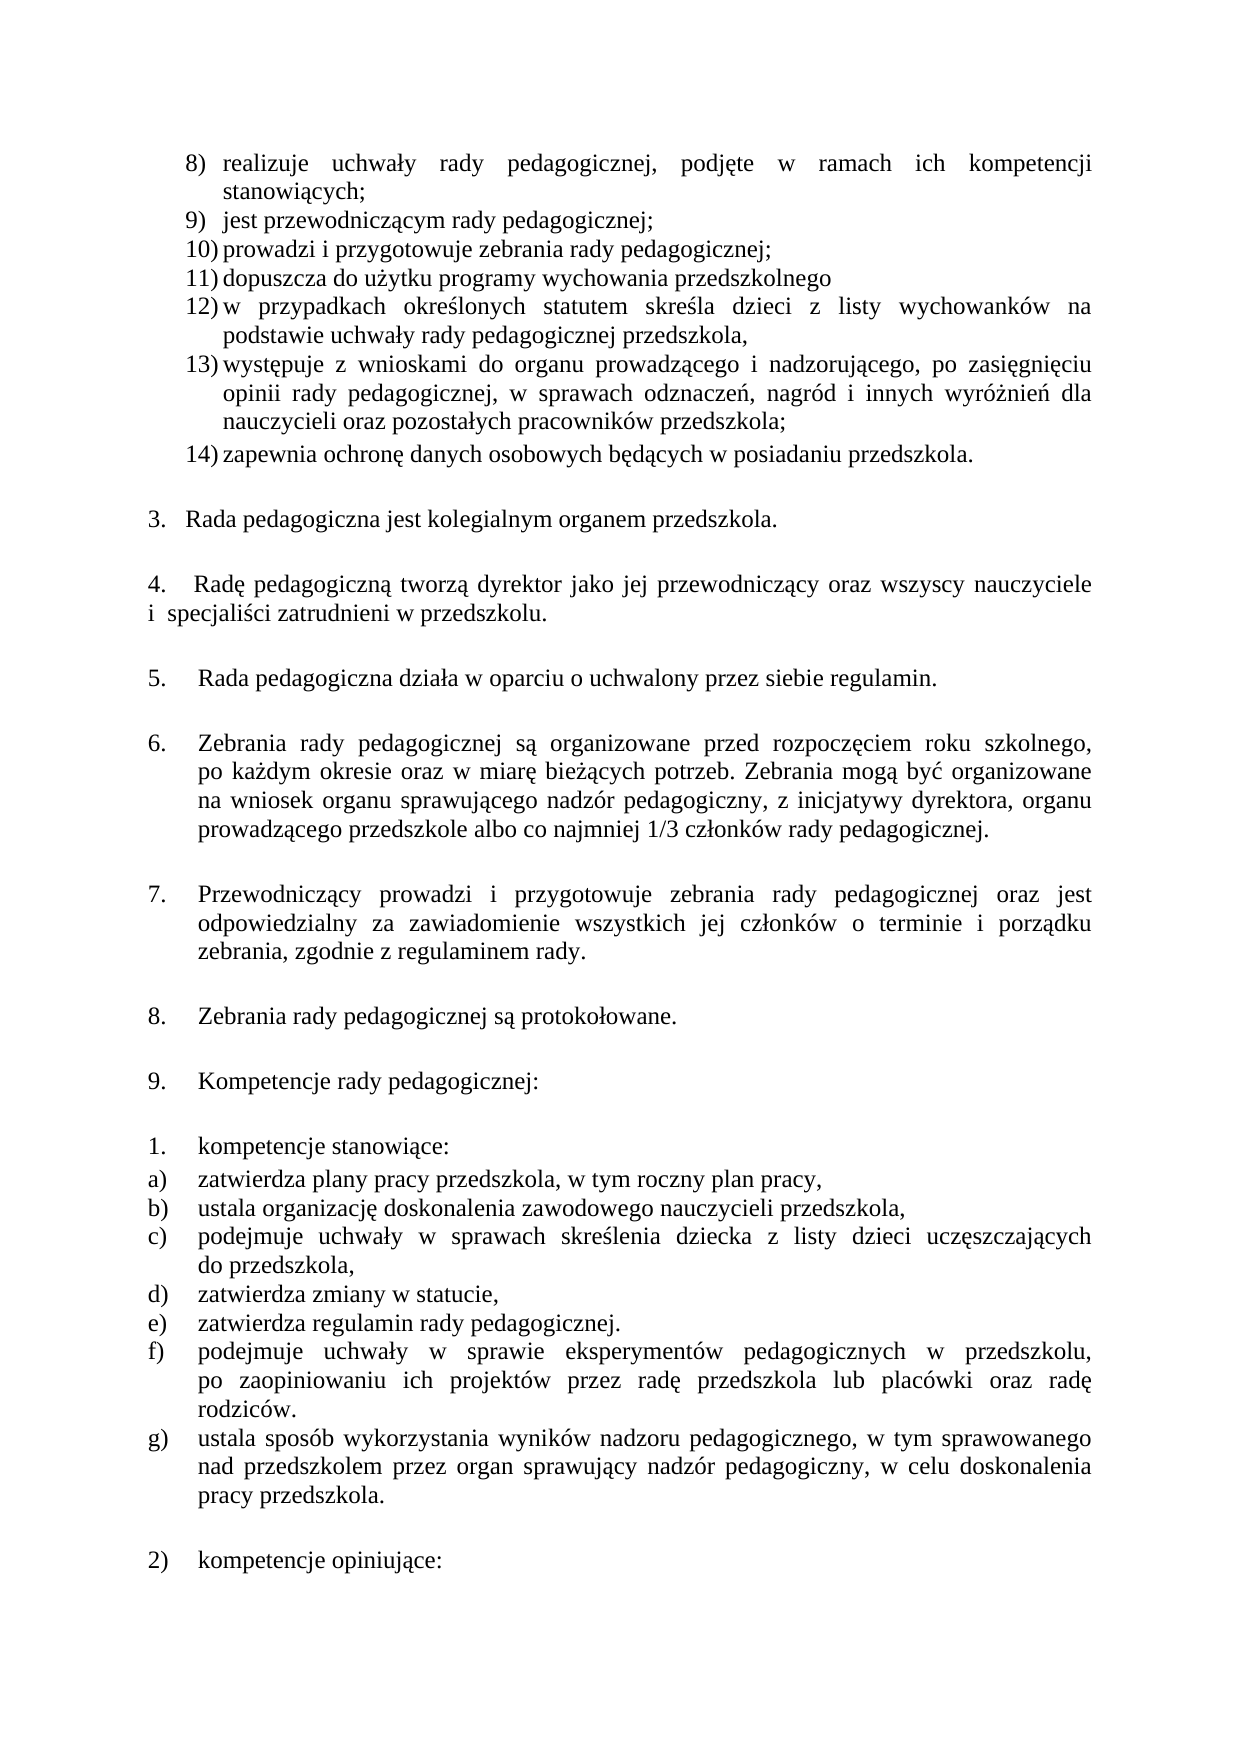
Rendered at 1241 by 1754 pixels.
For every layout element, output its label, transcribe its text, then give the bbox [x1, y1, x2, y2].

list kompetencje stanowiące: [148, 1131, 1093, 1160]
list realizuje uchwały rady pedagogicznej, podjęte w ramach ich kompetencji stanowiących; [185, 148, 1093, 205]
list zatwierdza plany pracy przedszkola, w tym roczny plan pracy, [148, 1164, 1093, 1193]
list Kompetencje rady pedagogicznej: [148, 1066, 1093, 1095]
list ustala organizację doskonalenia zawodowego nauczycieli przedszkola, [148, 1193, 1093, 1221]
list występuje z wnioskami do organu prowadzącego i nadzorującego, po zasięgnięciu opinii rady pedagogicznej, w sprawach odznaczeń, nagród i innych wyróżnień dla nauczycieli oraz pozostałych pracowników przedszkola; [185, 349, 1093, 435]
list jest przewodniczącym rady pedagogicznej; [185, 205, 1093, 234]
text 3. Rada pedagogiczna jest kolegialnym organem przedszkola. [148, 504, 1093, 533]
list Zebrania rady pedagogicznej są protokołowane. [148, 1001, 1093, 1030]
list podejmuje uchwały w sprawach skreślenia dziecka z listy dzieci uczęszczających do przedszkola, [148, 1221, 1093, 1279]
list Zebrania rady pedagogicznej są organizowane przed rozpoczęciem roku szkolnego, po każdym okresie oraz w miarę bieżących potrzeb. Zebrania mogą być organizowane na wniosek organu sprawującego nadzór pedagogiczny, z inicjatywy dyrektora, organu prowadzącego przedszkole albo co najmniej 1/3 członków rady pedagogicznej. [148, 728, 1093, 843]
list prowadzi i przygotowuje zebrania rady pedagogicznej; [185, 234, 1093, 263]
list zapewnia ochronę danych osobowych będących w posiadaniu przedszkola. [185, 439, 1093, 468]
list dopuszcza do użytku programy wychowania przedszkolnego [185, 263, 1093, 291]
list zatwierdza zmiany w statucie, [148, 1279, 1093, 1308]
list zatwierdza regulamin rady pedagogicznej. [148, 1308, 1093, 1336]
list Rada pedagogiczna działa w oparciu o uchwalony przez siebie regulamin. [148, 663, 1093, 691]
list kompetencje opiniujące: [148, 1546, 1093, 1574]
list ustala sposób wykorzystania wyników nadzoru pedagogicznego, w tym sprawowanego nad przedszkolem przez organ sprawujący nadzór pedagogiczny, w celu doskonalenia pracy przedszkola. [148, 1423, 1093, 1509]
list w przypadkach określonych statutem skreśla dzieci z listy wychowanków na podstawie uchwały rady pedagogicznej przedszkola, [185, 291, 1093, 349]
list podejmuje uchwały w sprawie eksperymentów pedagogicznych w przedszkolu, po zaopiniowaniu ich projektów przez radę przedszkola lub placówki oraz radę rodziców. [148, 1336, 1093, 1423]
text 4. Radę pedagogiczną tworzą dyrektor jako jej przewodniczący oraz wszyscy nauczyciele i specjaliści zatrudnieni w przedszkolu. [148, 569, 1093, 626]
list Przewodniczący prowadzi i przygotowuje zebrania rady pedagogicznej oraz jest odpowiedzialny za zawiadomienie wszystkich jej członków o terminie i porządku zebrania, zgodnie z regulaminem rady. [148, 879, 1093, 965]
